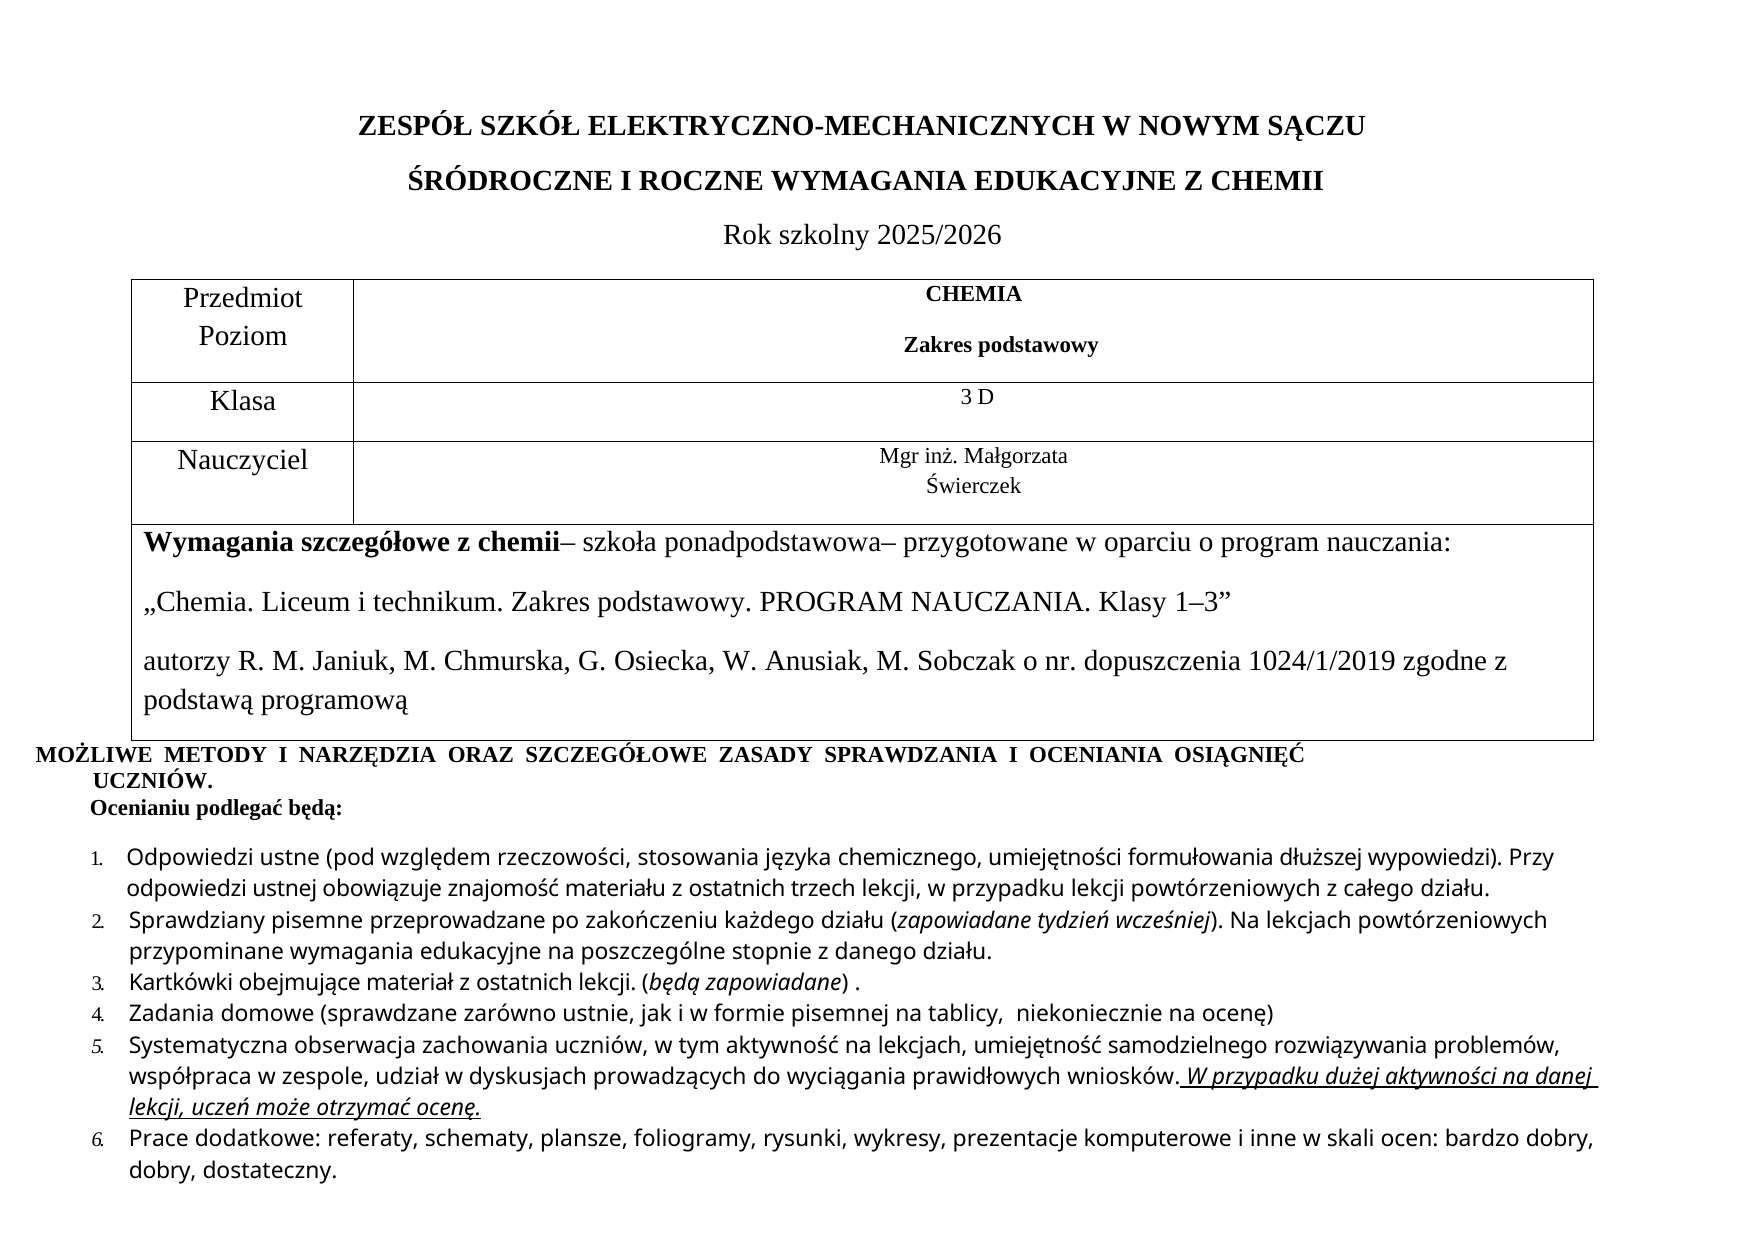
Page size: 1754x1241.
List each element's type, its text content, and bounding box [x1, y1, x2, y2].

table_cell Mgr inż. Małgorzata Świerczek [354, 442, 1593, 523]
list Zadania domowe (sprawdzane zarówno ustnie, jak i w formie pisemnej na tablicy, niekoniecznie na ocenę) [91, 997, 1689, 1029]
table_cell Klasa [132, 383, 353, 441]
table_header CHEMIA Zakres podstawowy [354, 280, 1593, 382]
table_cell Nauczyciel [132, 442, 353, 523]
list Kartkówki obejmujące materiał z ostatnich lekcji. (będą zapowiadane) . [91, 966, 1689, 997]
list Systematyczna obserwacja zachowania uczniów, w tym aktywność na lekcjach, umiejętność samodzielnego rozwiązywania problemów, współpraca w zespole, udział w dyskusjach prowadzących do wyciągania prawidłowych wniosków. W przypadku dużej aktywności na danej lekcji, uczeń może otrzymać ocenę. [91, 1029, 1608, 1122]
list Prace dodatkowe: referaty, schematy, plansze, foliogramy, rysunki, wykresy, prezentacje komputerowe i inne w skali ocen: bardzo dobry, dobry, dostateczny. [91, 1122, 1608, 1185]
table_cell Wymagania szczegółowe z chemii– szkoła ponadpodstawowa– przygotowane w oparciu o program nauczania: „Chemia. Liceum i technikum. Zakres podstawowy. PROGRAM NAUCZANIA. Klasy 1–3” autorzy R. M. Janiuk, M. Chmurska, G. Osiecka, W. Anusiak, M. Sobczak o nr. dopuszczenia 1024/1/2019 zgodne z podstawą programową [132, 525, 1593, 740]
list Odpowiedzi ustne (pod względem rzeczowości, stosowania języka chemicznego, umiejętności formułowania dłuższej wypowiedzi). Przy odpowiedzi ustnej obowiązuje znajomość materiału z ostatnich trzech lekcji, w przypadku lekcji powtórzeniowych z całego działu. [90, 841, 1603, 903]
text UCZNIÓW. [35, 767, 1473, 794]
text MOŻLIWE METODY I NARZĘDZIA ORAZ SZCZEGÓŁOWE ZASADY SPRAWDZANIA I OCENIANIA OSIĄGNIĘĆ [35, 573, 1473, 767]
list Sprawdziany pisemne przeprowadzane po zakończeniu każdego działu (zapowiadane tydzień wcześniej). Na lekcjach powtórzeniowych przypominane wymagania edukacyjne na poszczególne stopnie z danego działu. [91, 903, 1689, 966]
table_cell 3 D [354, 383, 1593, 441]
text ZESPÓŁ SZKÓŁ ELEKTRYCZNO-MECHANICZNYCH W NOWYM SĄCZU [251, 108, 1473, 142]
text Rok szkolny 2025/2026 [251, 217, 1473, 251]
text ŚRÓDROCZNE I ROCZNE WYMAGANIA EDUKACYJNE Z CHEMII [251, 163, 1473, 196]
table_header Przedmiot Poziom [132, 280, 353, 382]
text Ocenianiu podlegać będą: [84, 794, 1689, 820]
